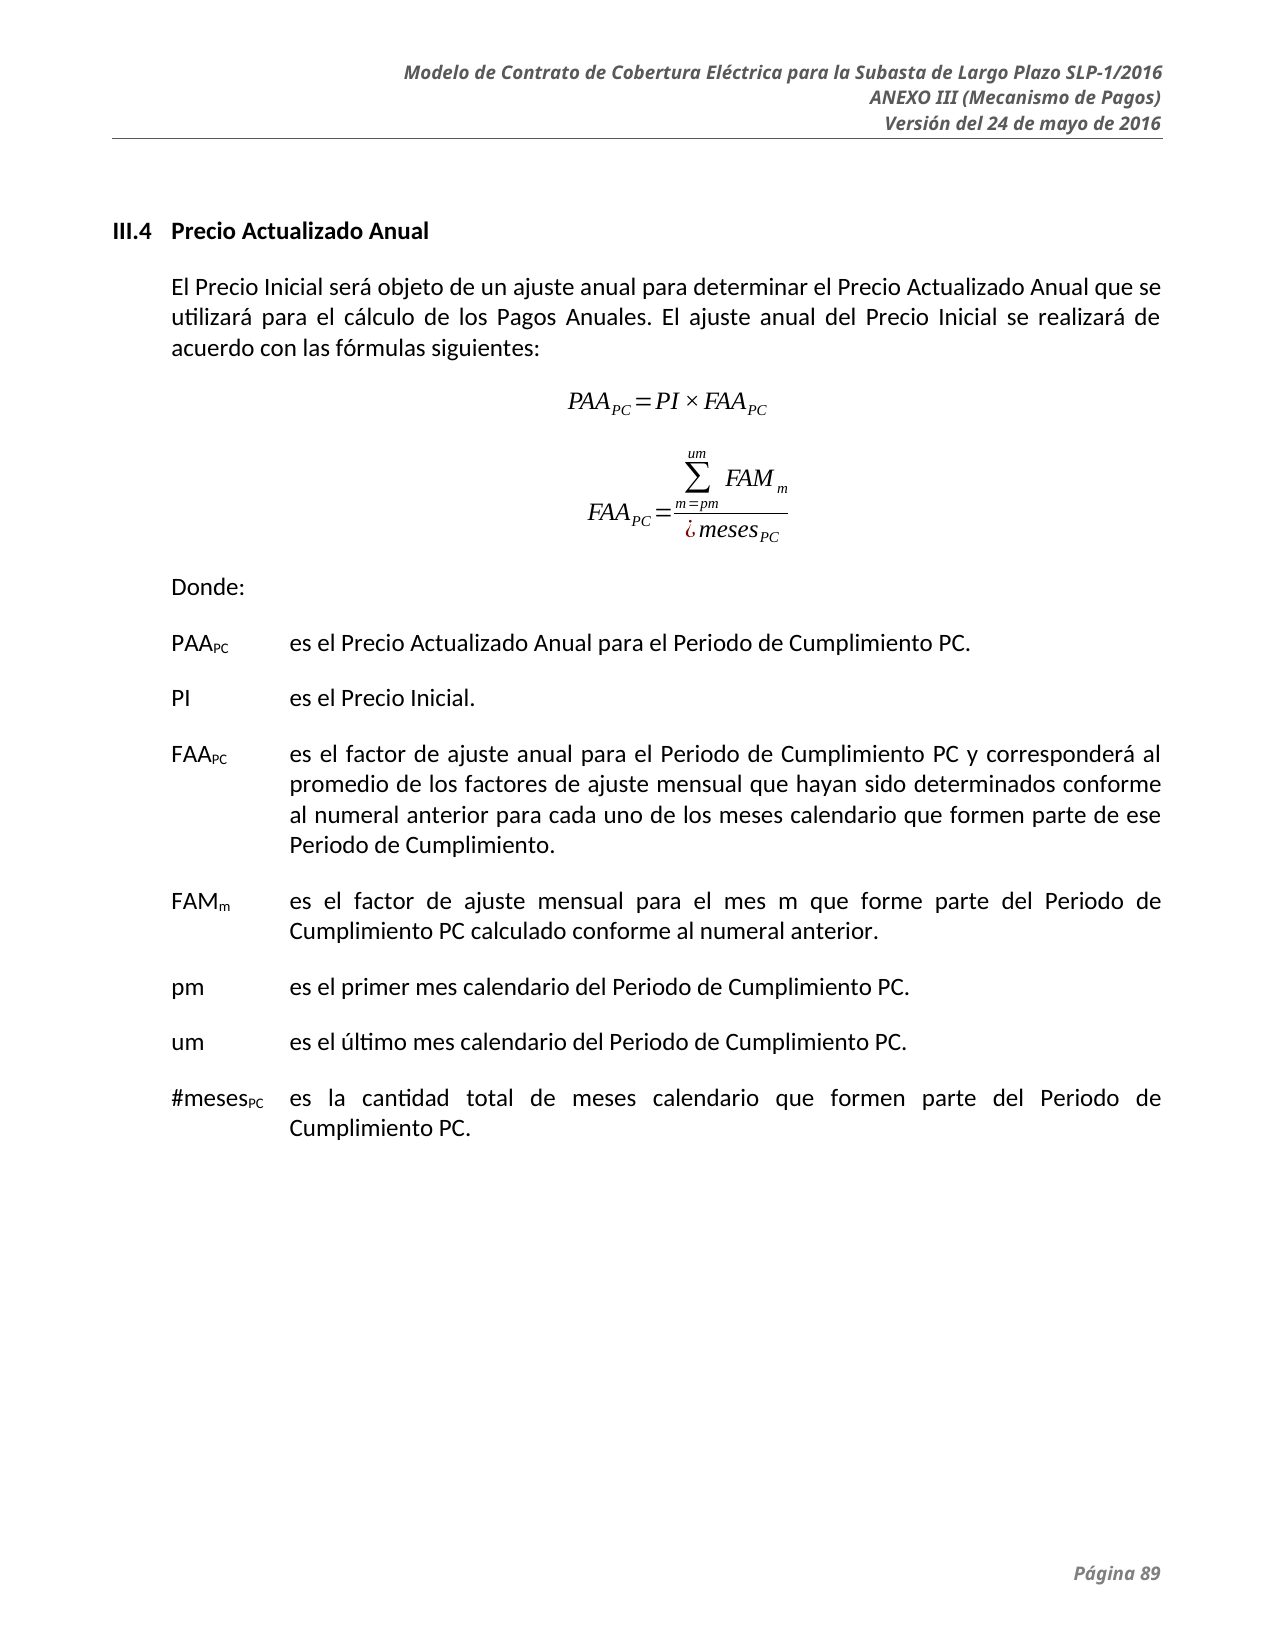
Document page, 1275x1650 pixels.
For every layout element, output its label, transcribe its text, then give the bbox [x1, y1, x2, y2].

list III.4 Precio Actualizado Anual [112, 215, 1163, 246]
text FAAPC es el factor de ajuste anual para el Periodo de Cumplimiento PC y corresponderá al promedio de los factores de ajuste mensual que hayan sido determinados conforme al numeral anterior para cada uno de los meses calendario que formen parte de ese Periodo de Cumplimiento. [171, 738, 1163, 860]
text um es el último mes calendario del Periodo de Cumplimiento PC. [171, 1026, 1163, 1057]
text El Precio Inicial será objeto de un ajuste anual para determinar el Precio Actualizado Anual que se utilizará para el cálculo de los Pagos Anuales. El ajuste anual del Precio Inicial se realizará de acuerdo con las fórmulas siguientes: [171, 271, 1163, 362]
text FAMm es el factor de ajuste mensual para el mes m que forme parte del Periodo de Cumplimiento PC calculado conforme al numeral anterior. [171, 885, 1163, 946]
list Donde: [171, 571, 1163, 602]
text PI es el Precio Inicial. [171, 682, 1163, 713]
text PAAPC es el Precio Actualizado Anual para el Periodo de Cumplimiento PC. [171, 627, 1163, 657]
text pm es el primer mes calendario del Periodo de Cumplimiento PC. [171, 971, 1163, 1001]
text #mesesPC es la cantidad total de meses calendario que formen parte del Periodo de Cumplimiento PC. [171, 1082, 1163, 1143]
